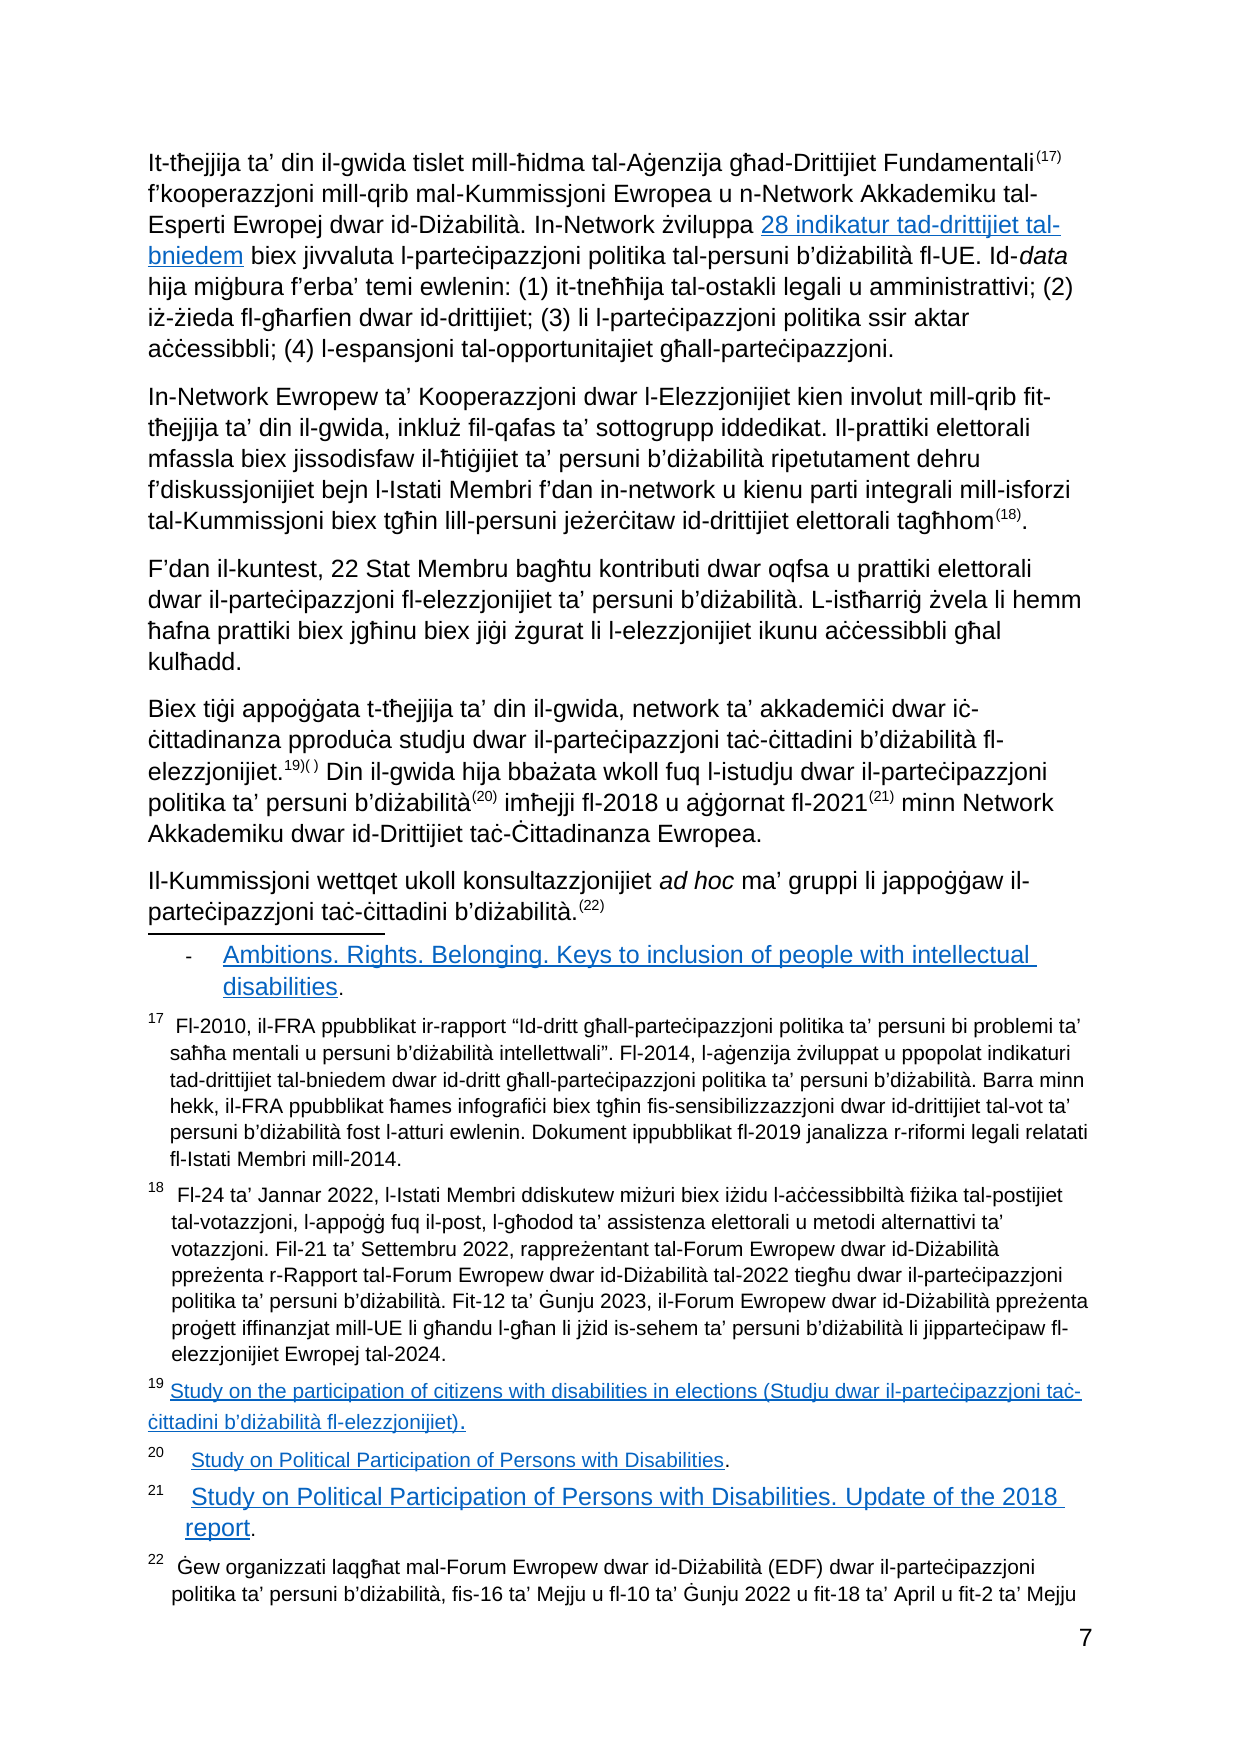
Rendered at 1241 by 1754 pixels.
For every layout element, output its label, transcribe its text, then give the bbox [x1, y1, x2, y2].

text Il-Kummissjoni wettqet ukoll konsultazzjonijiet ad hoc ma’ gruppi li jappoġġaw il-parteċipazzjoni taċ-ċittadini b’diżabilità.() [148, 866, 1092, 926]
text Biex tiġi appoġġata t-tħejjija ta’ din il-gwida, network ta’ akkademiċi dwar iċ-ċittadinanza pproduċa studju dwar il-parteċipazzjoni taċ-ċittadini b’diżabilità fl-elezzjonijiet.)( ) Din il-gwida hija bbażata wkoll fuq l-istudju dwar il-parteċipazzjoni politika ta’ persuni b’diżabilità() imħejji fl-2018 u aġġornat fl-2021() minn Network Akkademiku dwar id-Drittijiet taċ-Ċittadinanza Ewropea. [148, 694, 1092, 847]
text In-Network Ewropew ta’ Kooperazzjoni dwar l-Elezzjonijiet kien involut mill-qrib fit-tħejjija ta’ din il-gwida, inkluż fil-qafas ta’ sottogrupp iddedikat. Il-prattiki elettorali mfassla biex jissodisfaw il-ħtiġijiet ta’ persuni b’diżabilità ripetutament dehru f’diskussjonijiet bejn l-Istati Membri f’dan in-network u kienu parti integrali mill-isforzi tal-Kummissjoni biex tgħin lill-persuni jeżerċitaw id-drittijiet elettorali tagħhom(). [148, 382, 1092, 534]
text It-tħejjija ta’ din il-gwida tislet mill-ħidma tal-Aġenzija għad-Drittijiet Fundamentali() f’kooperazzjoni mill-qrib mal-Kummissjoni Ewropea u n-Network Akkademiku tal-Esperti Ewropej dwar id-Diżabilità. In-Network żviluppa 28 indikatur tad-drittijiet tal-bniedem biex jivvaluta l-parteċipazzjoni politika tal-persuni b’diżabilità fl-UE. Id-data hija miġbura f’erba’ temi ewlenin: (1) it-tneħħija tal-ostakli legali u amministrattivi; (2) iż-żieda fl-għarfien dwar id-drittijiet; (3) li l-parteċipazzjoni politika ssir aktar aċċessibbli; (4) l-espansjoni tal-opportunitajiet għall-parteċipazzjoni. [148, 148, 1092, 363]
text F’dan il-kuntest, 22 Stat Membru bagħtu kontributi dwar oqfsa u prattiki elettorali dwar il-parteċipazzjoni fl-elezzjonijiet ta’ persuni b’diżabilità. L-istħarriġ żvela li hemm ħafna prattiki biex jgħinu biex jiġi żgurat li l-elezzjonijiet ikunu aċċessibbli għal kulħadd. [148, 553, 1092, 675]
